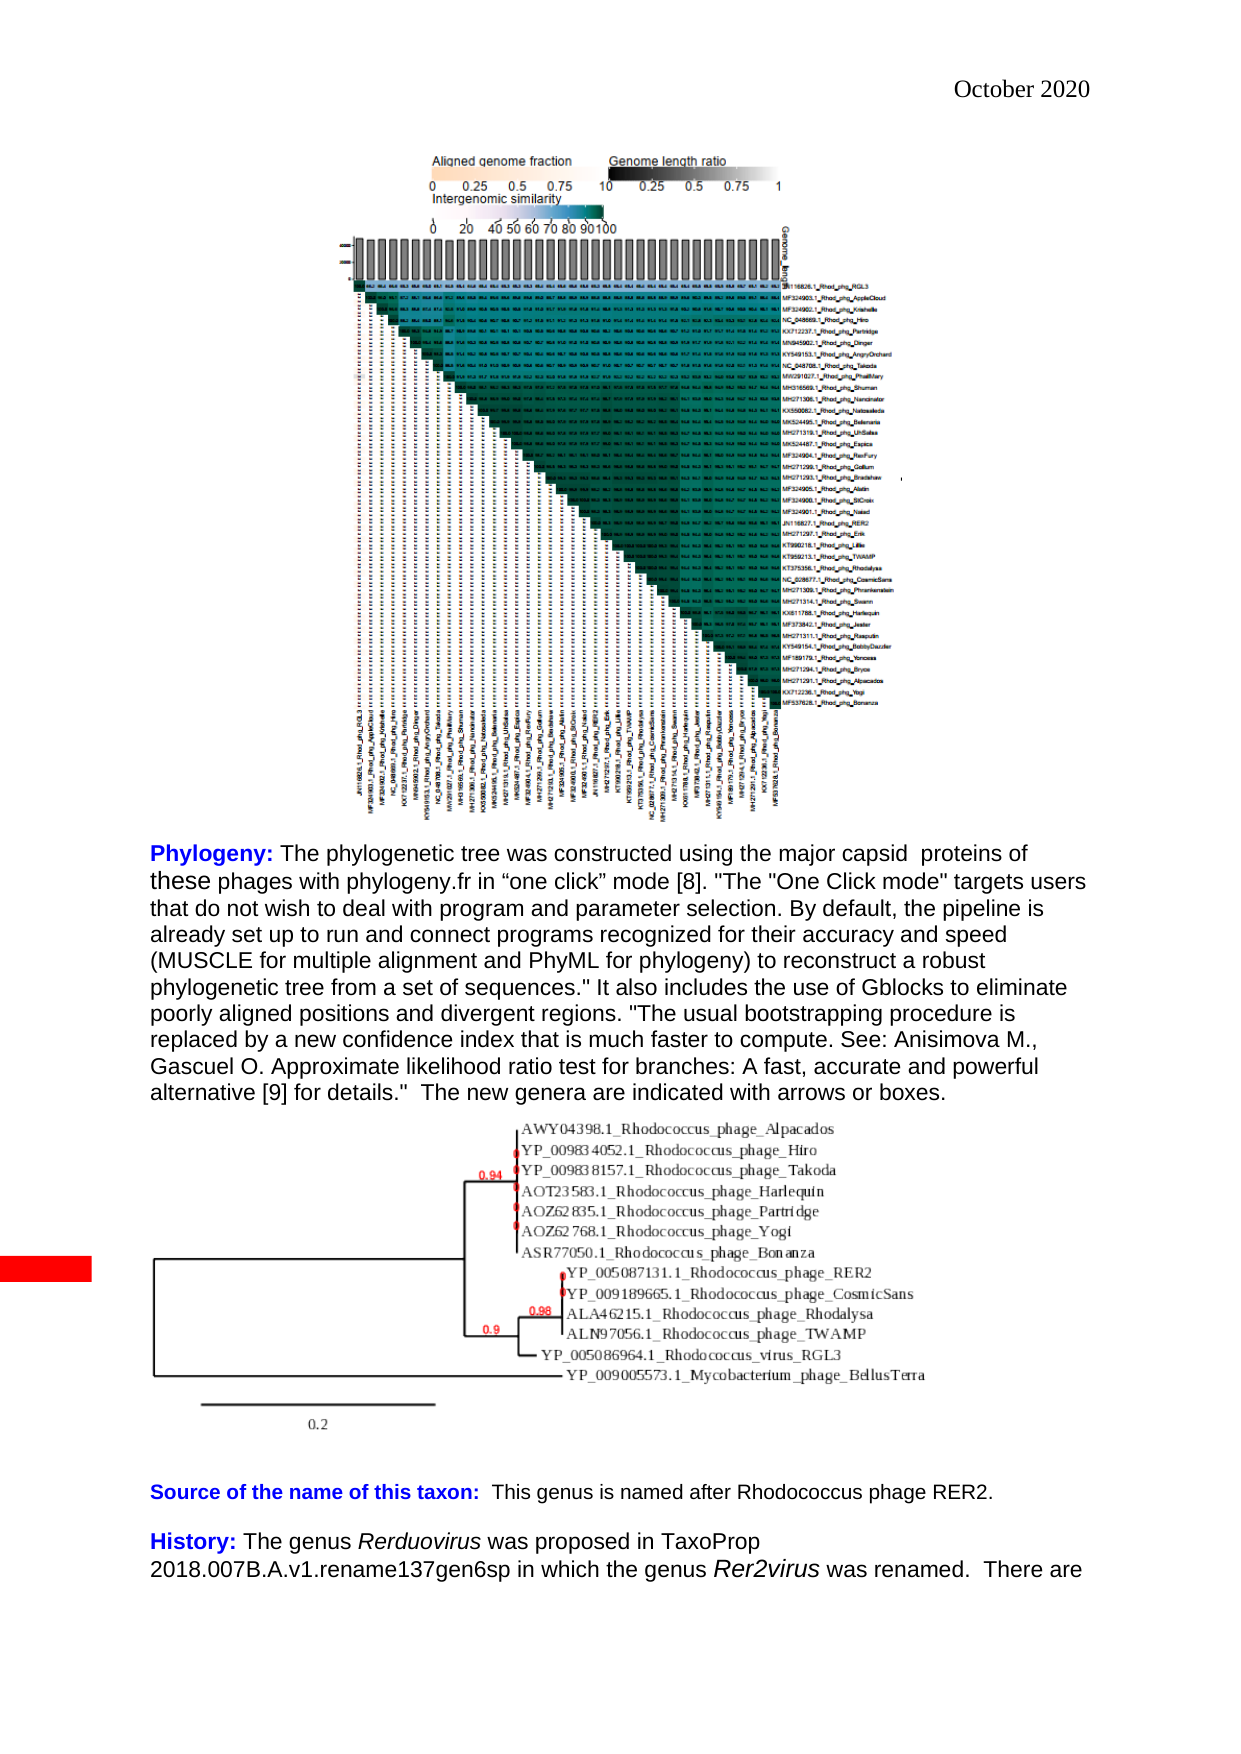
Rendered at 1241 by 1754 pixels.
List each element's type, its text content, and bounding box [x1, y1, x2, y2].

picture [150, 1118, 1090, 1439]
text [150, 1528, 1090, 1583]
picture [338, 150, 902, 827]
text Phylogeny: The phylogenetic tree was constructed using the major capsid proteins of these phages with phylogeny.fr in “one click” mode [8]. "The "One Click mode" targets users that do not wish to deal with program and parameter selection. By default, the pipeline is already set up to run and connect programs recognized for their accuracy and speed (MUSCLE for multiple alignment and PhyML for phylogeny) to reconstruct a robust phylogenetic tree from a set of sequences." It also includes the use of Gblocks to eliminate poorly aligned positions and divergent regions. "The usual bootstrapping procedure is replaced by a new confidence index that is much faster to compute. See: Anisimova M., Gascuel O. Approximate likelihood ratio test for branches: A fast, accurate and powerful alternative [9] for details." The new genera are indicated with arrows or boxes. [150, 839, 1090, 1106]
text Source of the name of this taxon: This genus is named after Rhodococcus phage RER2. [150, 1480, 1090, 1504]
